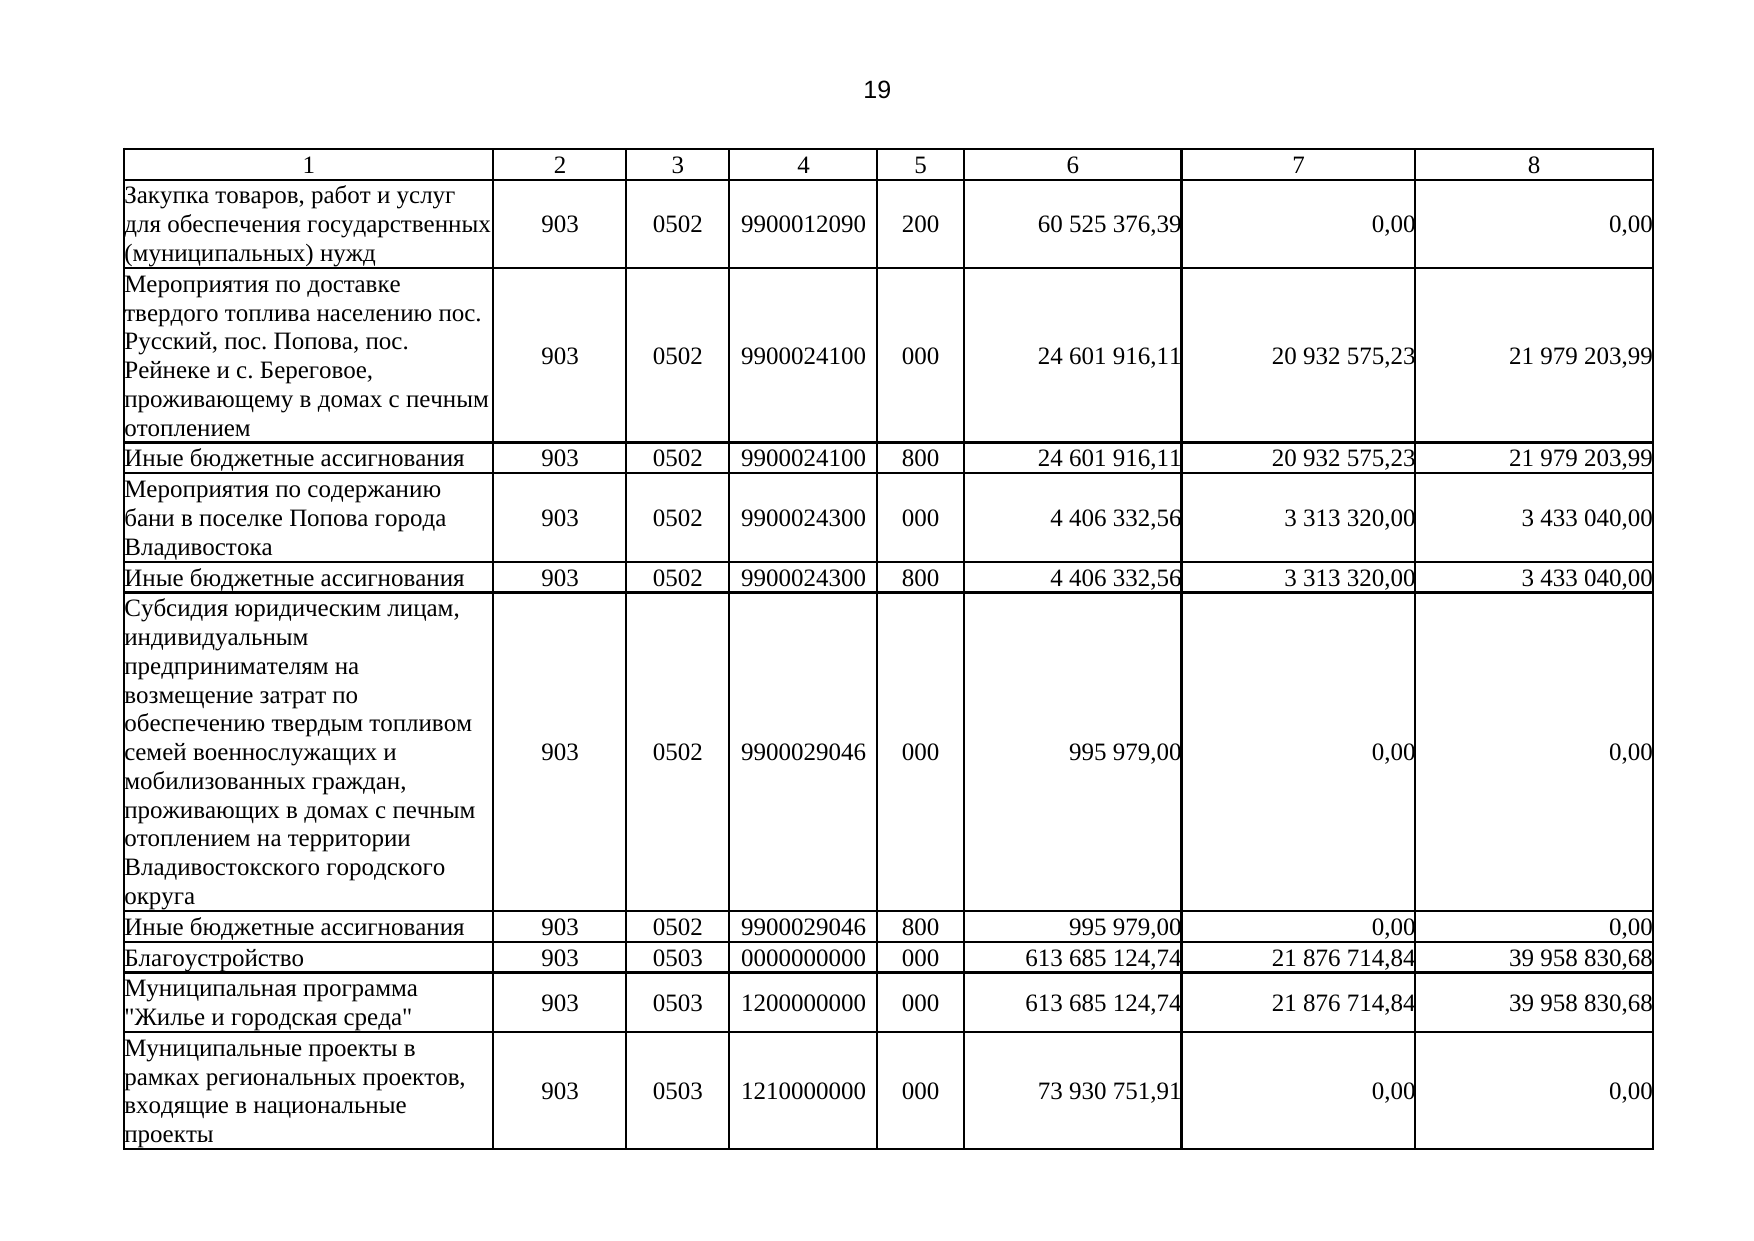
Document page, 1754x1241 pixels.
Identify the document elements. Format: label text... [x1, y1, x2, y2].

table_cell 3 433 040,00 [1416, 474, 1652, 561]
table_cell 0,00 [1183, 912, 1414, 941]
table_cell 903 [494, 563, 625, 591]
table_cell Иные бюджетные ассигнования [125, 563, 492, 591]
table_cell 21 979 203,99 [1416, 269, 1652, 441]
table_cell Благоустройство [125, 943, 492, 971]
table_cell 9900029046 [730, 912, 876, 941]
table_cell 4 406 332,56 [965, 563, 1180, 591]
table_cell 9900029046 [730, 594, 876, 910]
table_cell 000 [878, 1033, 963, 1148]
table_cell 800 [878, 563, 963, 591]
table_cell 000 [878, 594, 963, 910]
table_cell 21 876 714,84 [1183, 943, 1414, 971]
table_cell 0,00 [1416, 912, 1652, 941]
table_cell 000 [878, 974, 963, 1031]
table_cell 000 [878, 474, 963, 561]
table_cell 0502 [627, 444, 728, 472]
table_cell 000 [878, 269, 963, 441]
table_cell 903 [494, 474, 625, 561]
table_header 5 [878, 150, 963, 178]
table_cell Мероприятия по содержанию бани в поселке Попова города Владивостока [125, 474, 492, 561]
table_header 6 [965, 150, 1180, 178]
table_header 3 [627, 150, 728, 178]
table_cell 0000000000 [730, 943, 876, 971]
table_cell 995 979,00 [965, 912, 1180, 941]
table_cell 000 [878, 943, 963, 971]
table_cell 4 406 332,56 [965, 474, 1180, 561]
table_cell 20 932 575,23 [1183, 269, 1414, 441]
table_cell 9900024300 [730, 474, 876, 561]
table_cell 1210000000 [730, 1033, 876, 1148]
table_cell Закупка товаров, работ и услуг для обеспечения государственных (муниципальных) нужд [125, 181, 492, 267]
table_cell 0503 [627, 1033, 728, 1148]
table_header 4 [730, 150, 876, 178]
table_cell 800 [878, 912, 963, 941]
table_cell 1200000000 [730, 974, 876, 1031]
table_cell 3 313 320,00 [1183, 474, 1414, 561]
table_cell 0,00 [1416, 181, 1652, 267]
table_cell Иные бюджетные ассигнования [125, 444, 492, 472]
table_cell 0503 [627, 943, 728, 971]
table_cell 21 979 203,99 [1416, 444, 1652, 472]
table_cell 24 601 916,11 [965, 269, 1180, 441]
table_cell 20 932 575,23 [1183, 444, 1414, 472]
table_cell 0,00 [1183, 594, 1414, 910]
table_cell 995 979,00 [965, 594, 1180, 910]
table_cell 24 601 916,11 [965, 444, 1180, 472]
table_cell Иные бюджетные ассигнования [125, 912, 492, 941]
table_cell Субсидия юридическим лицам, индивидуальным предпринимателям на возмещение затрат по обеспечению твердым топливом семей военнослужащих и мобилизованных граждан, проживающих в домах с печным отоплением на территории Владивостокского городского округа [125, 594, 492, 910]
table_cell 0,00 [1183, 1033, 1414, 1148]
table_cell 903 [494, 594, 625, 910]
table_cell 39 958 830,68 [1416, 974, 1652, 1031]
table_cell 903 [494, 912, 625, 941]
table_cell 903 [494, 1033, 625, 1148]
table_cell 903 [494, 269, 625, 441]
table_header 1 [125, 150, 492, 178]
table_header 2 [494, 150, 625, 178]
table_cell 0502 [627, 594, 728, 910]
table_cell Муниципальные проекты в рамках региональных проектов, входящие в национальные проекты [125, 1033, 492, 1148]
table_cell 903 [494, 181, 625, 267]
table_cell 0502 [627, 181, 728, 267]
table_cell Мероприятия по доставке твердого топлива населению пос. Русский, пос. Попова, пос. Рейнеке и с. Береговое, проживающему в домах с печным отоплением [125, 269, 492, 441]
table_cell 21 876 714,84 [1183, 974, 1414, 1031]
table_cell 903 [494, 444, 625, 472]
table_cell 39 958 830,68 [1416, 943, 1652, 971]
table_cell 613 685 124,74 [965, 943, 1180, 971]
table_cell 9900024100 [730, 444, 876, 472]
table_cell 0503 [627, 974, 728, 1031]
table_cell 0502 [627, 474, 728, 561]
table_cell 9900024100 [730, 269, 876, 441]
table_cell 903 [494, 943, 625, 971]
table_cell 9900012090 [730, 181, 876, 267]
table_cell 60 525 376,39 [965, 181, 1180, 267]
table_cell Муниципальная программа "Жилье и городская среда" [125, 974, 492, 1031]
table_cell 9900024300 [730, 563, 876, 591]
table_cell 0,00 [1183, 181, 1414, 267]
table_cell 903 [494, 974, 625, 1031]
table_cell 200 [878, 181, 963, 267]
table_cell 0502 [627, 563, 728, 591]
table_cell 800 [878, 444, 963, 472]
table_cell 0502 [627, 269, 728, 441]
table_cell 0,00 [1416, 1033, 1652, 1148]
table_cell 73 930 751,91 [965, 1033, 1180, 1148]
table_header 7 [1183, 150, 1414, 178]
table_cell 0502 [627, 912, 728, 941]
table_cell 613 685 124,74 [965, 974, 1180, 1031]
table_cell 3 313 320,00 [1183, 563, 1414, 591]
table_cell 3 433 040,00 [1416, 563, 1652, 591]
table_cell 0,00 [1416, 594, 1652, 910]
table_header 8 [1416, 150, 1652, 178]
